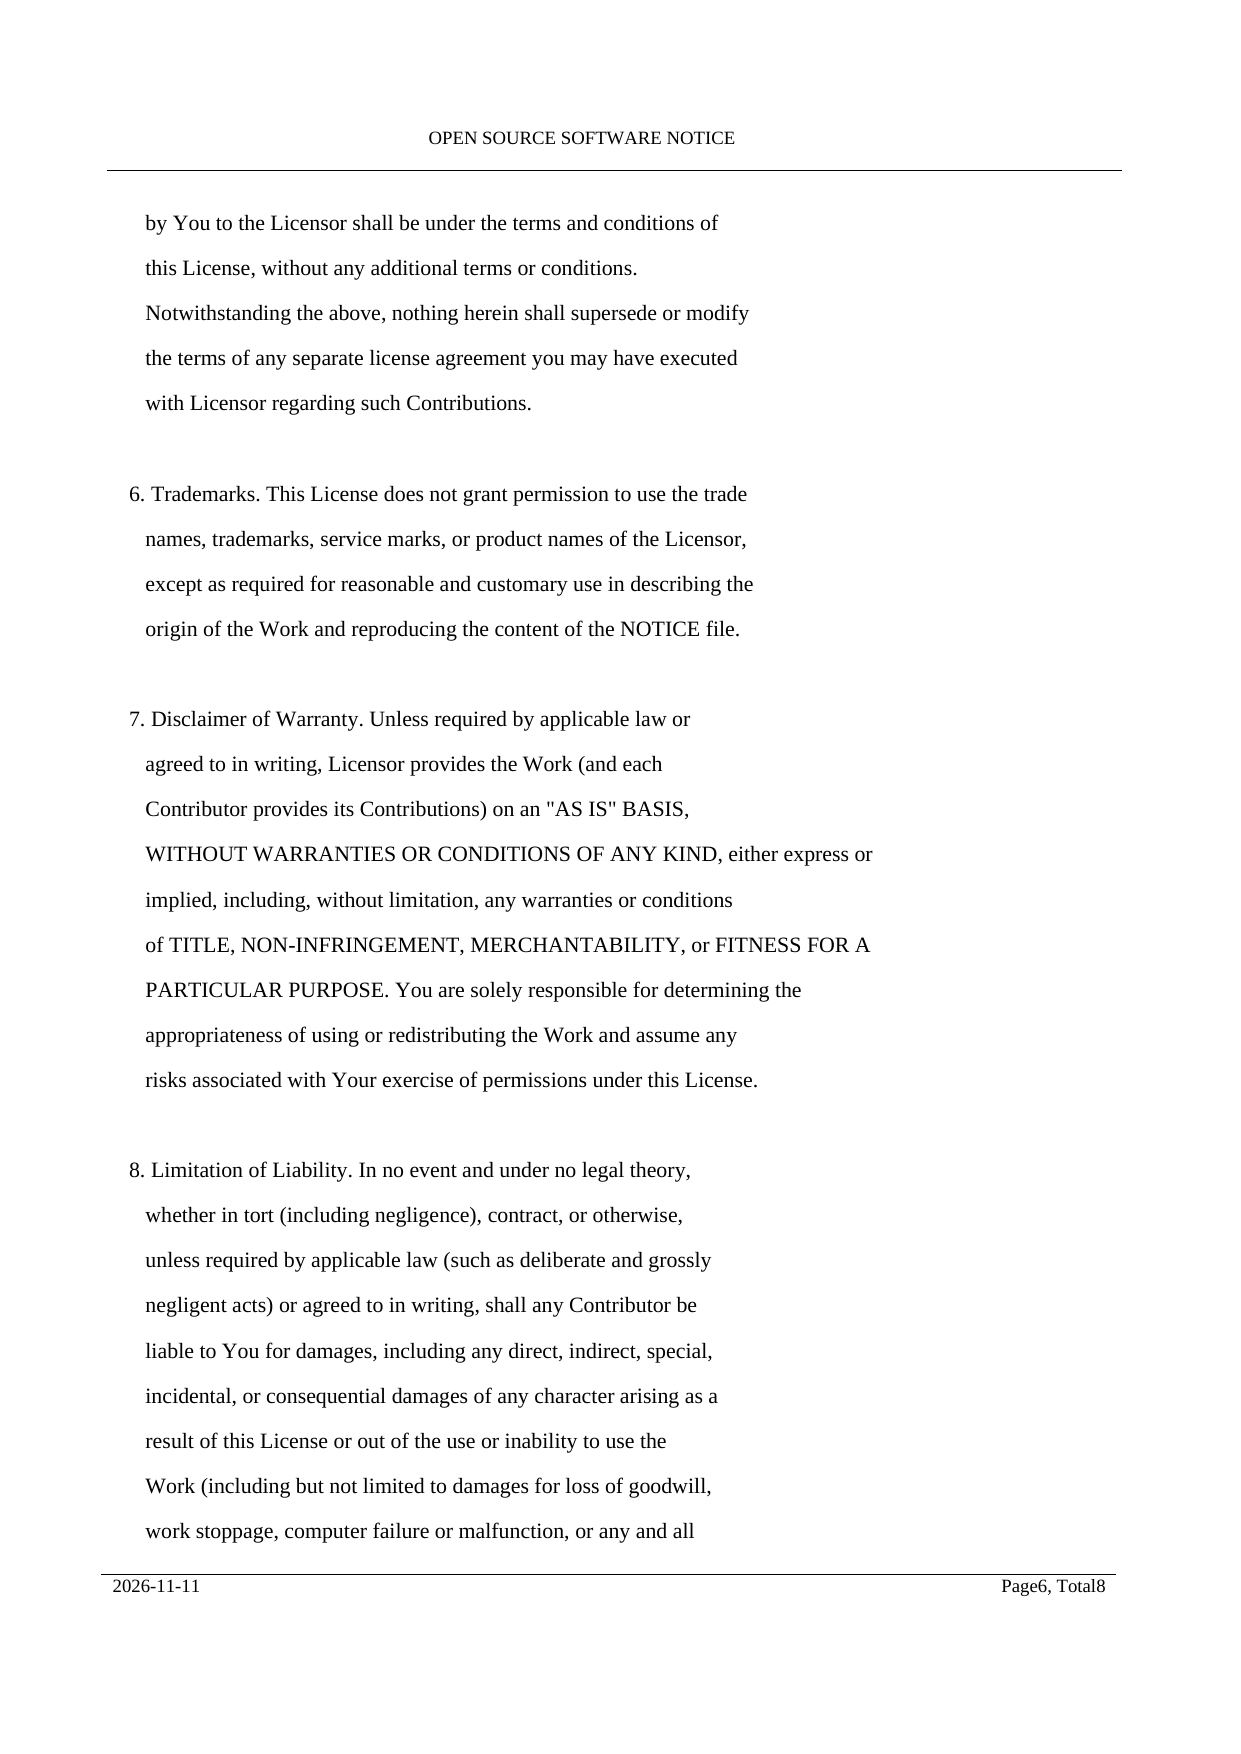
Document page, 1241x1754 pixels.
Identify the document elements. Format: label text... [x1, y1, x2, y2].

text unless required by applicable law (such as deliberate and grossly [112, 1244, 1128, 1276]
text negligent acts) or agreed to in writing, shall any Contributor be [112, 1289, 1128, 1321]
text PARTICULAR PURPOSE. You are solely responsible for determining the [112, 973, 1128, 1006]
text Work (including but not limited to damages for loss of goodwill, [112, 1469, 1128, 1502]
text implied, including, without limitation, any warranties or conditions [112, 883, 1128, 915]
text liable to You for damages, including any direct, indirect, special, [112, 1334, 1128, 1366]
text WITHOUT WARRANTIES OR CONDITIONS OF ANY KIND, either express or [112, 838, 1128, 870]
text result of this License or out of the use or inability to use the [112, 1424, 1128, 1457]
text 7. Disclaimer of Warranty. Unless required by applicable law or [112, 702, 1128, 735]
text names, trademarks, service marks, or product names of the Licensor, [112, 522, 1128, 554]
text this License, without any additional terms or conditions. [112, 251, 1128, 284]
text the terms of any separate license agreement you may have executed [112, 342, 1128, 374]
text except as required for reasonable and customary use in describing the [112, 567, 1128, 600]
text origin of the Work and reproducing the content of the NOTICE file. [112, 612, 1128, 645]
text work stoppage, computer failure or malfunction, or any and all [112, 1514, 1128, 1547]
text by You to the Licensor shall be under the terms and conditions of [112, 206, 1128, 239]
text 6. Trademarks. This License does not grant permission to use the trade [112, 477, 1128, 509]
text of TITLE, NON-INFRINGEMENT, MERCHANTABILITY, or FITNESS FOR A [112, 928, 1128, 961]
text agreed to in writing, Licensor provides the Work (and each [112, 748, 1128, 780]
text incidental, or consequential damages of any character arising as a [112, 1379, 1128, 1412]
text risks associated with Your exercise of permissions under this License. [112, 1063, 1128, 1096]
text Contributor provides its Contributions) on an "AS IS" BASIS, [112, 793, 1128, 825]
text with Licensor regarding such Contributions. [112, 387, 1128, 419]
text 8. Limitation of Liability. In no event and under no legal theory, [112, 1153, 1128, 1186]
text appropriateness of using or redistributing the Work and assume any [112, 1018, 1128, 1051]
text Notwithstanding the above, nothing herein shall supersede or modify [112, 297, 1128, 329]
text whether in tort (including negligence), contract, or otherwise, [112, 1199, 1128, 1231]
